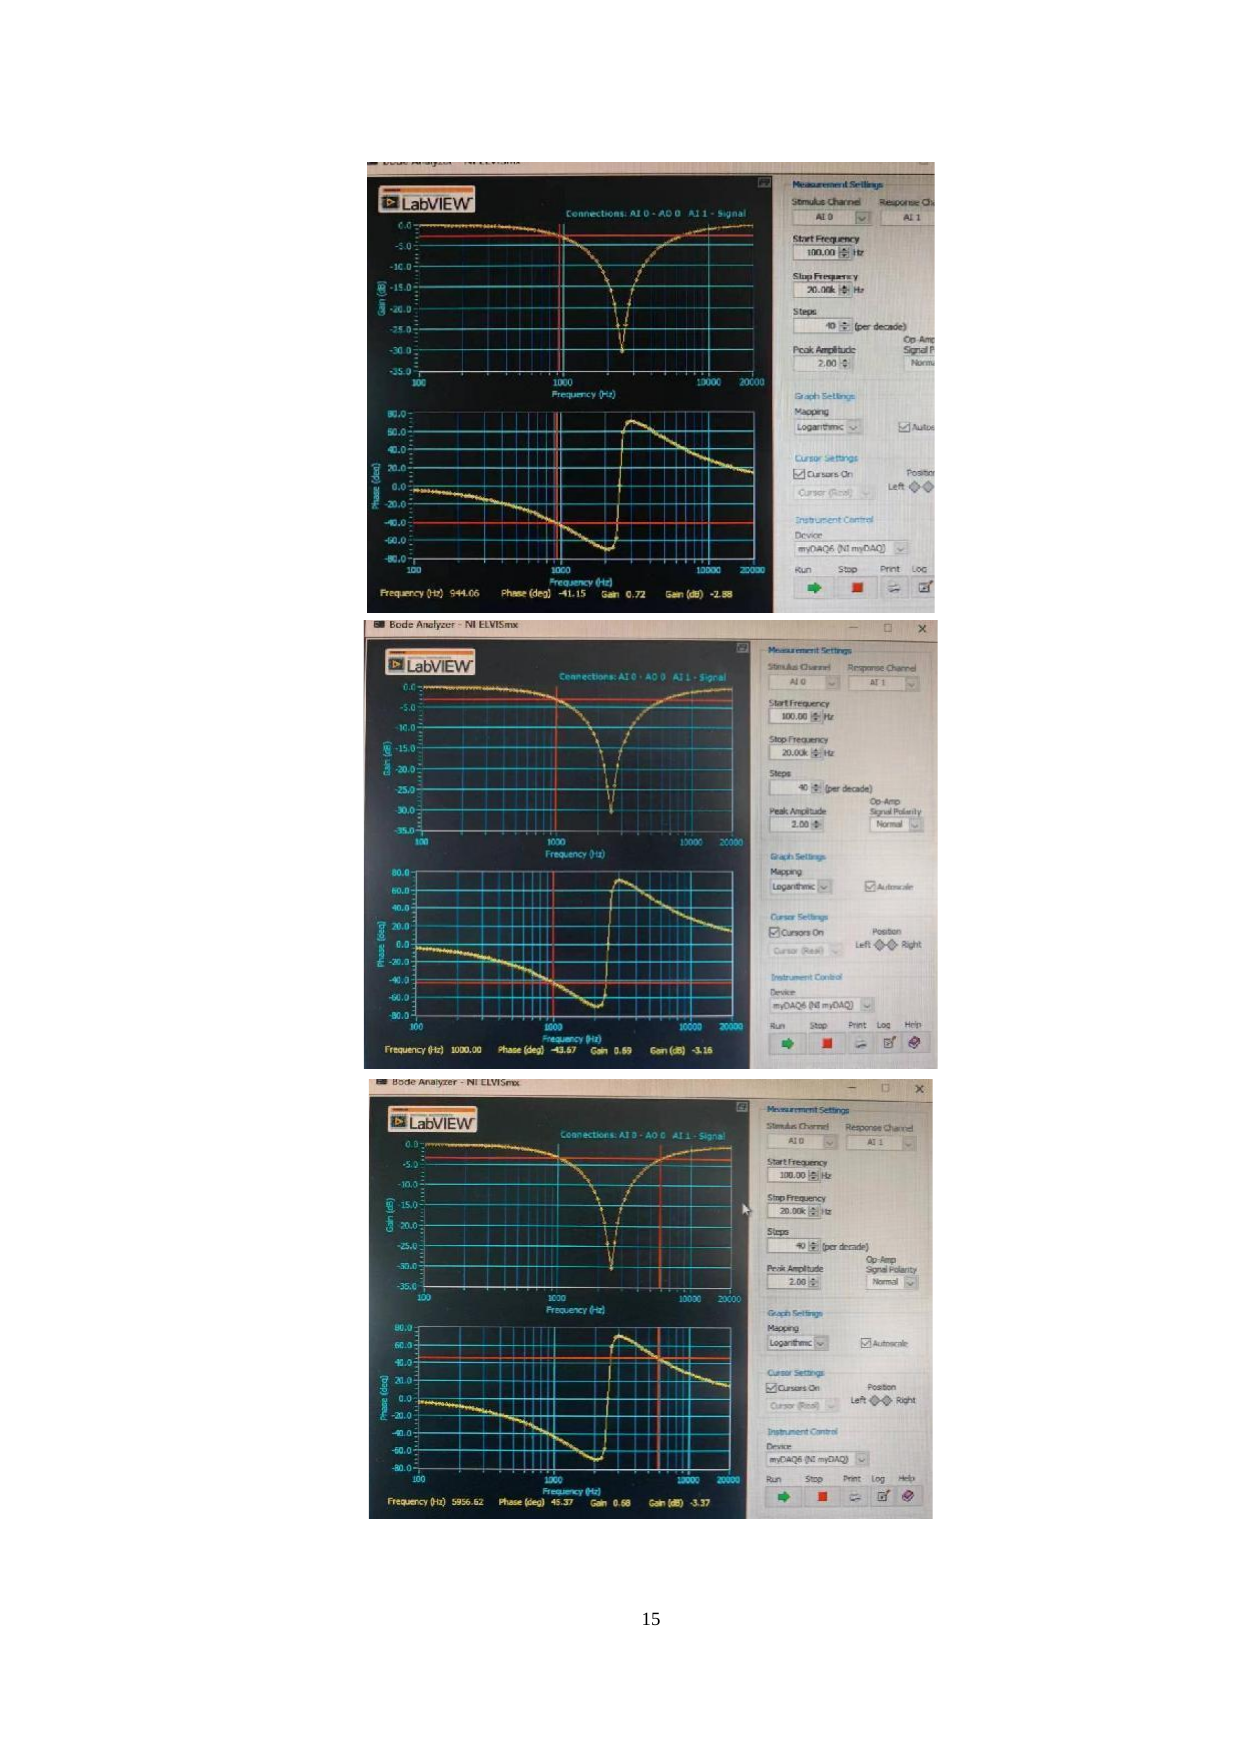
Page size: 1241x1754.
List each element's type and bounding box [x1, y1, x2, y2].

picture [368, 1079, 933, 1519]
picture [363, 620, 938, 1069]
picture [367, 162, 935, 613]
